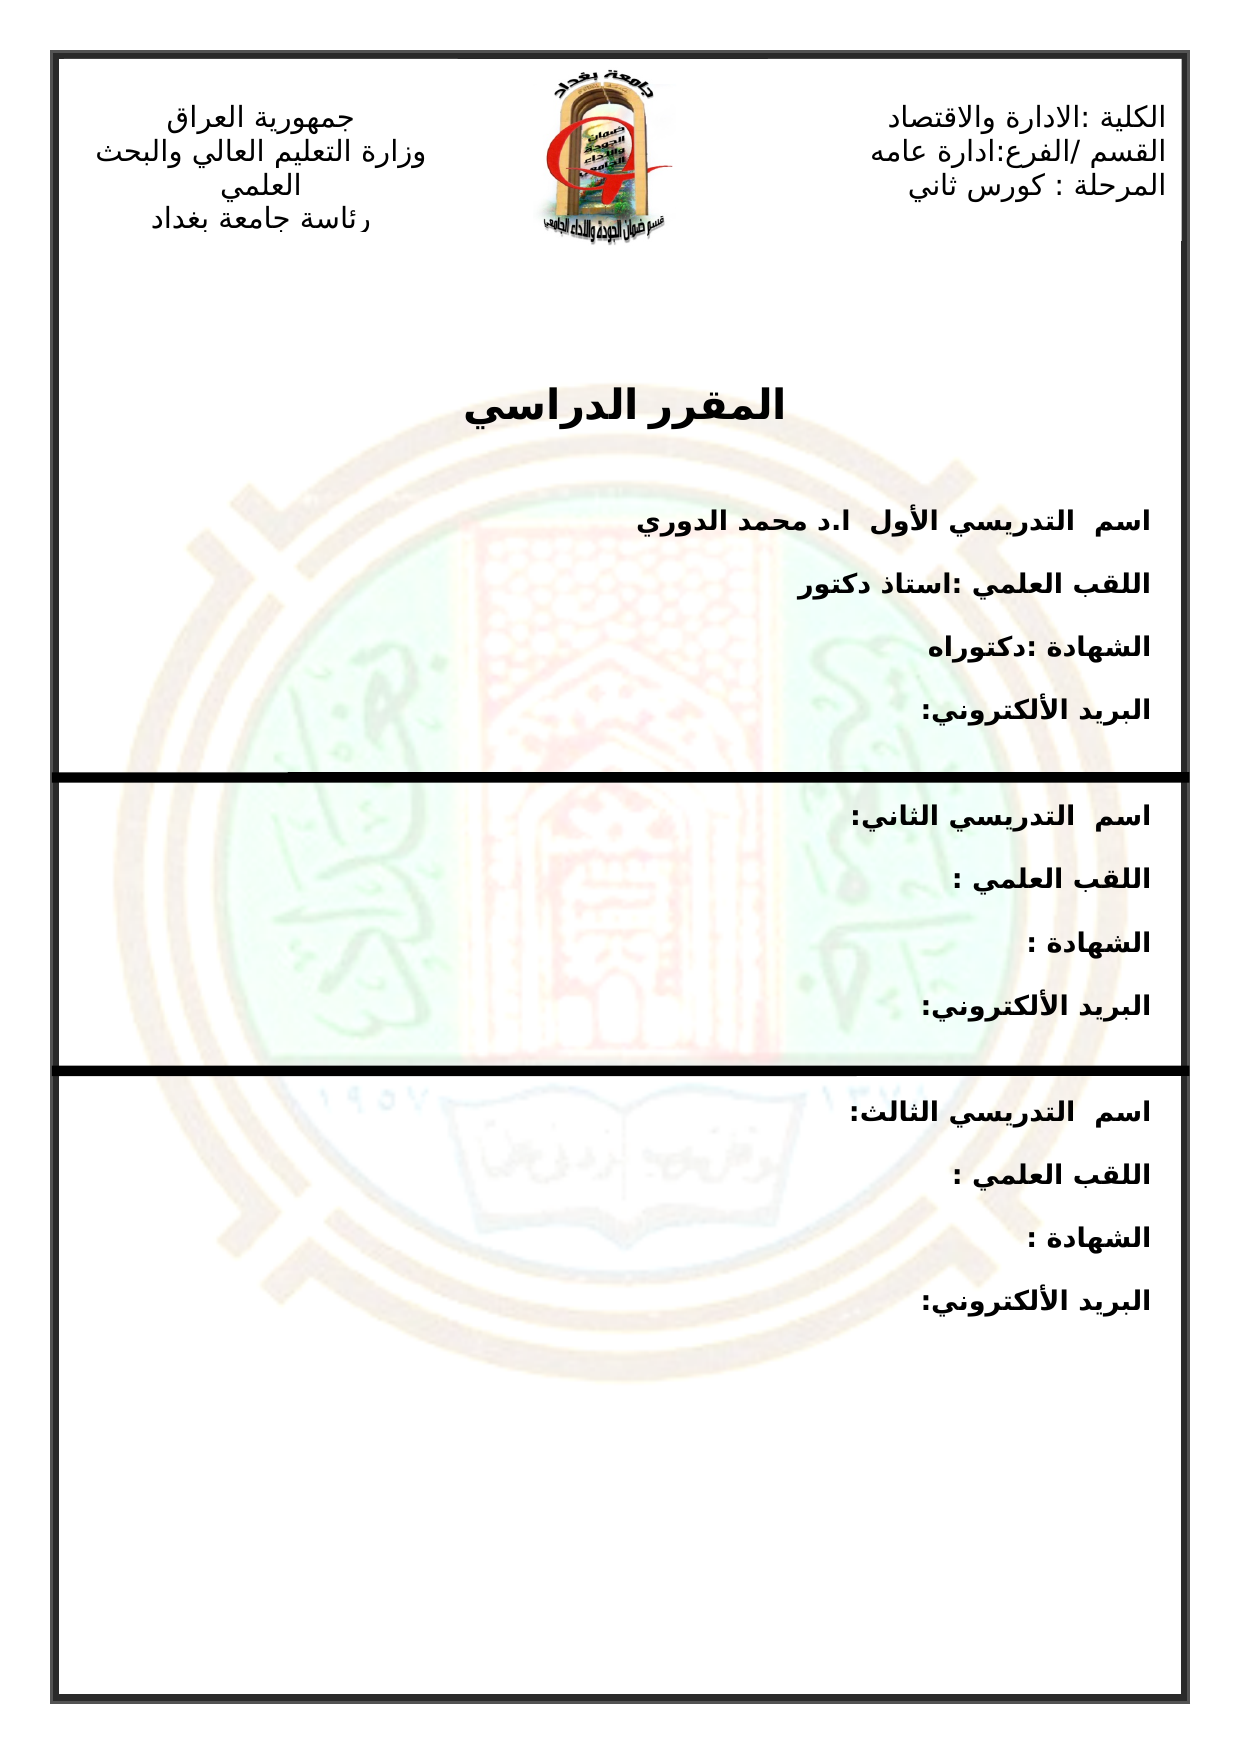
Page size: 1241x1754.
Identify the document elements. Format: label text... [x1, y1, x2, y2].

text البريد الألكتروني: [89, 694, 1152, 726]
text البريد الألكتروني: [89, 990, 1152, 1022]
text الشهادة : [89, 927, 1152, 958]
text البريد الألكتروني: [89, 1286, 1152, 1317]
text اللقب العلمي : [89, 1159, 1152, 1191]
text اسم التدريسي الثالث: [89, 1096, 1152, 1128]
text الشهادة : [89, 1223, 1152, 1254]
text اللقب العلمي :استاذ دكتور [89, 568, 1152, 600]
text المقرر الدراسي [89, 381, 1152, 428]
text اسم التدريسي الأول ا.د محمد الدوري [89, 505, 1152, 537]
text اللقب العلمي : [89, 864, 1152, 895]
text اسم التدريسي الثاني: [89, 801, 1152, 832]
text الشهادة :دكتوراه [89, 631, 1152, 663]
picture [533, 67, 677, 249]
